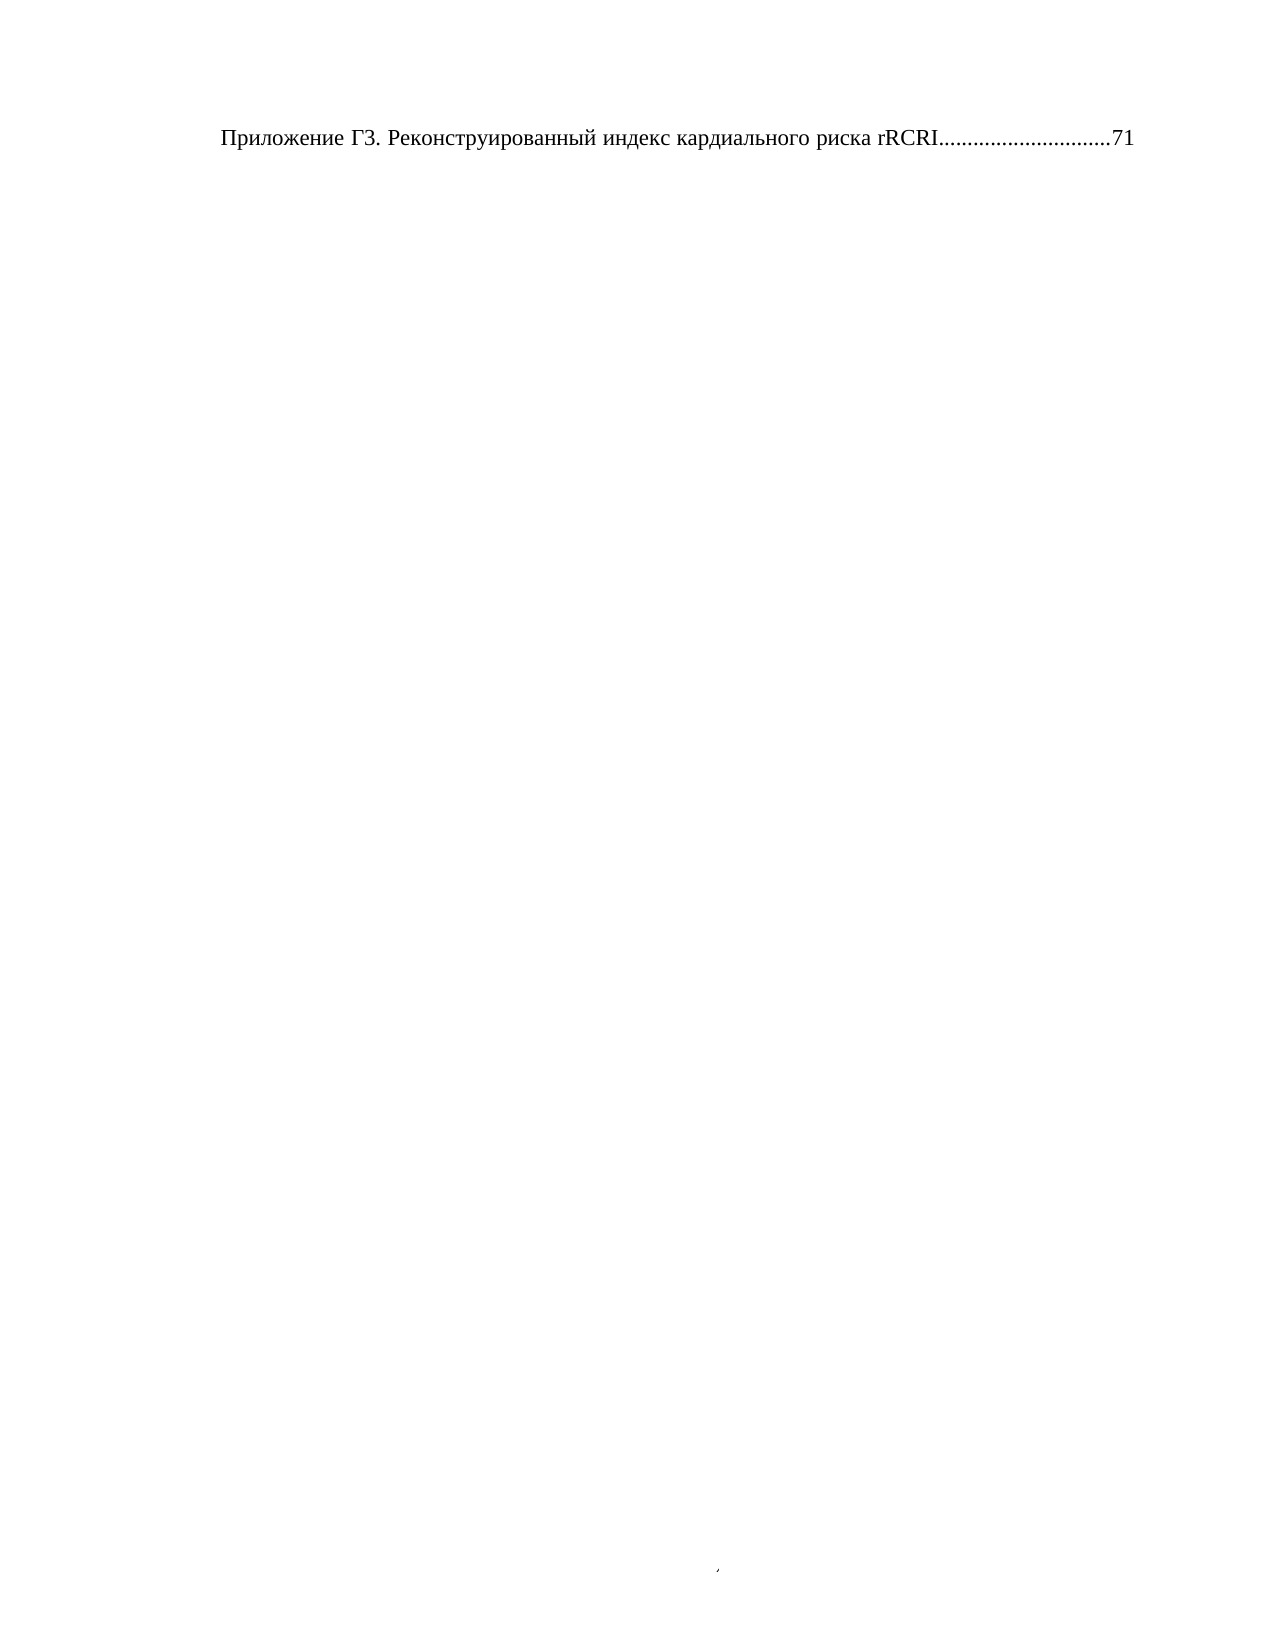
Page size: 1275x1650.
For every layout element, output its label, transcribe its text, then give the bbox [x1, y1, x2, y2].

text Приложение Г3. Реконструированный индекс кардиального риска rRCRI 71 [220, 124, 1146, 150]
